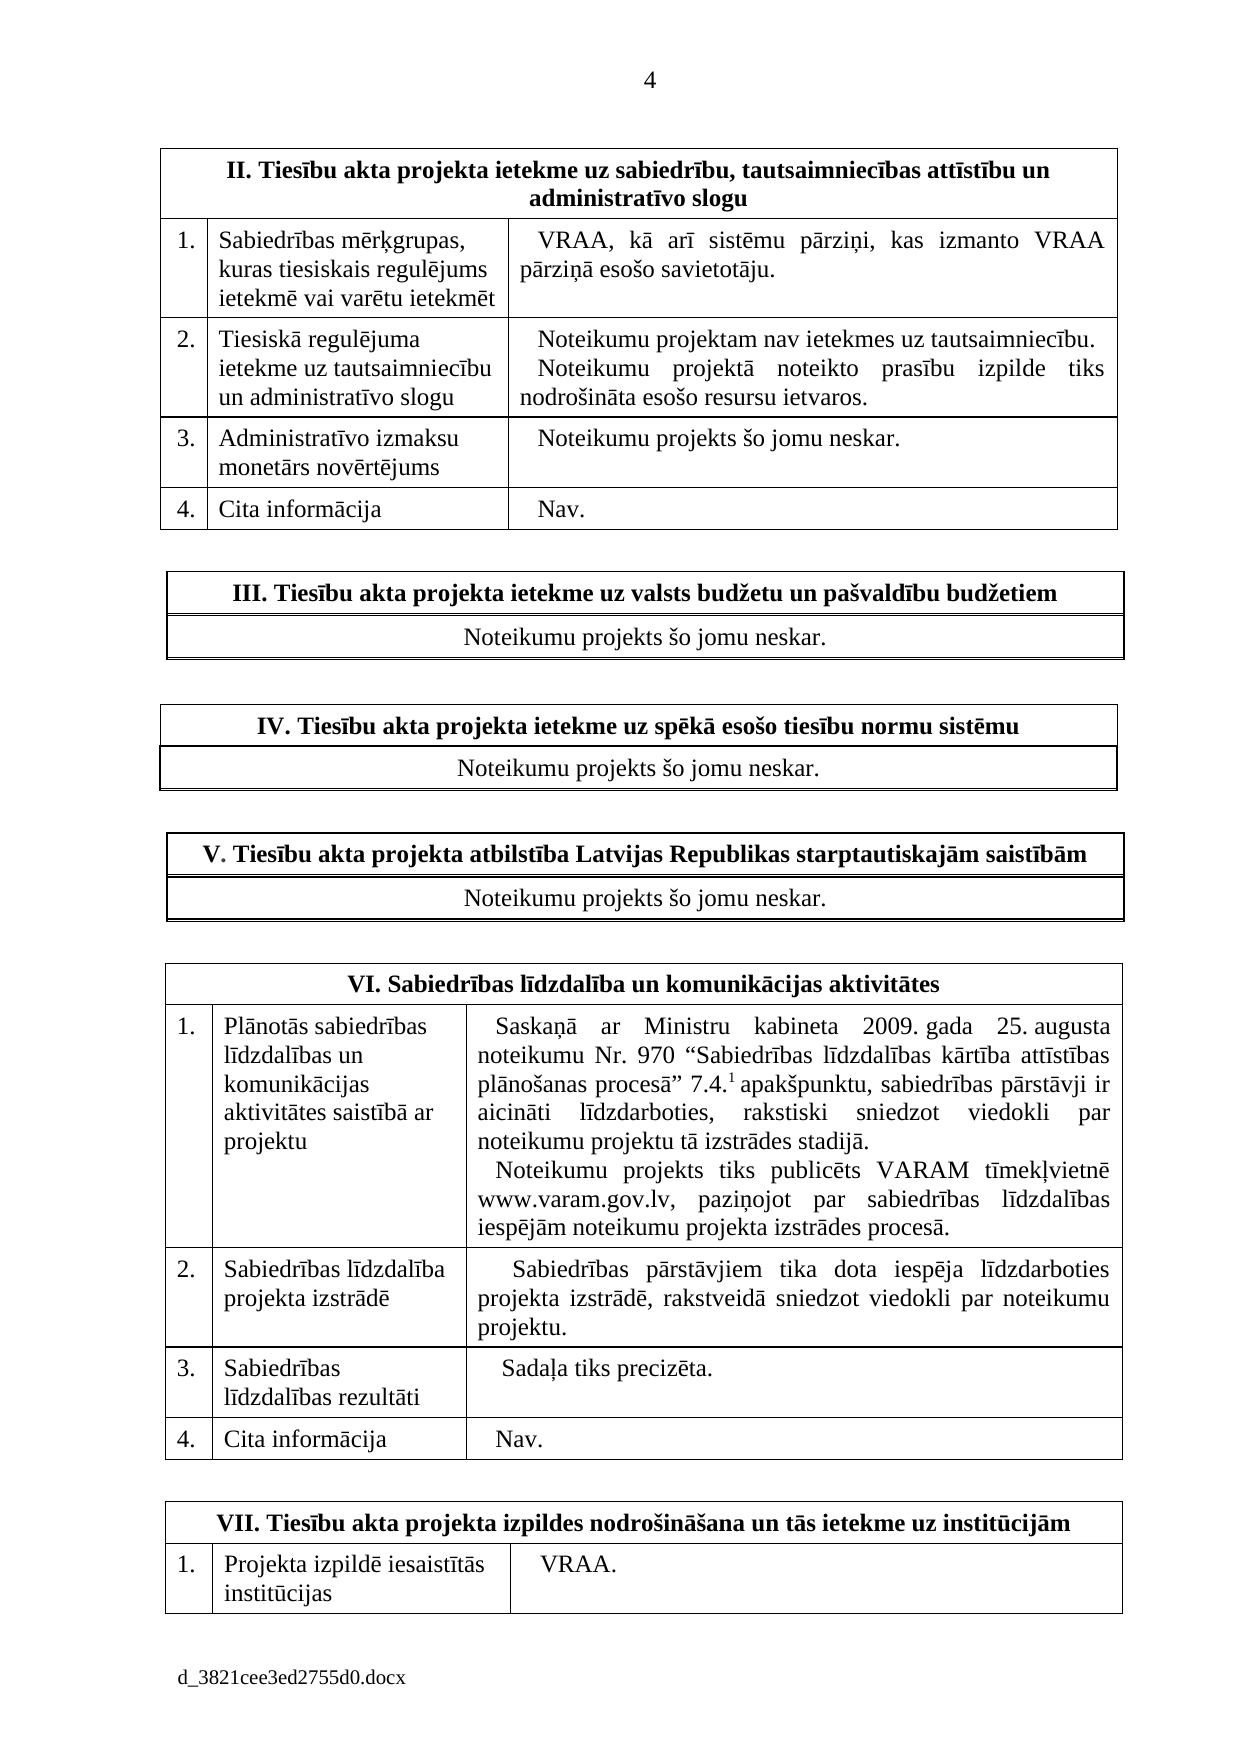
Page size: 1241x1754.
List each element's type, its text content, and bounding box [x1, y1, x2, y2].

table_cell Tiesiskā regulējuma ietekme uz tautsaimniecību un administratīvo slogu [208, 318, 508, 416]
table_header VI. Sabiedrības līdzdalība un komunikācijas aktivitātes [166, 964, 1122, 1004]
table_cell Noteikumu projekts šo jomu neskar. [509, 418, 1117, 487]
table_cell Plānotās sabiedrības līdzdalības un komunikācijas aktivitātes saistībā ar projektu [213, 1005, 466, 1247]
table_header III. Tiesību akta projekta ietekme uz valsts budžetu un pašvaldību budžetiem [168, 572, 1123, 613]
table_cell Sabiedrības pārstāvjiem tika dota iespēja līdzdarboties projekta izstrādē, rakstveidā sniedzot viedokli par noteikumu projektu. [467, 1248, 1122, 1346]
table_cell 3. [166, 1348, 212, 1417]
table_header VII. Tiesību akta projekta izpildes nodrošināšana un tās ietekme uz institūcijām [166, 1502, 1122, 1542]
table_cell 4. [161, 488, 207, 528]
table_cell 3. [161, 418, 207, 487]
table_cell Cita informācija [213, 1418, 466, 1458]
table_cell Cita informācija [208, 488, 508, 528]
table_header V. Tiesību akta projekta atbilstība Latvijas Republikas starptautiskajām saistībām [168, 834, 1123, 874]
table_cell 1. [166, 1544, 212, 1613]
table_cell 2. [161, 318, 207, 416]
table_header IV. Tiesību akta projekta ietekme uz spēkā esošo tiesību normu sistēmu [161, 705, 1117, 745]
table_cell Sadaļa tiks precizēta. [467, 1348, 1122, 1417]
table_cell Noteikumu projekts šo jomu neskar. [168, 616, 1123, 657]
table_cell Sabiedrības mērķgrupas, kuras tiesiskais regulējums ietekmē vai varētu ietekmēt [208, 219, 508, 317]
table_cell 4. [166, 1418, 212, 1458]
table_cell Sabiedrības līdzdalības rezultāti [213, 1348, 466, 1417]
table_cell Sabiedrības līdzdalība projekta izstrādē [213, 1248, 466, 1346]
table_cell Projekta izpildē iesaistītās institūcijas [213, 1544, 510, 1613]
table_cell Noteikumu projekts šo jomu neskar. [161, 747, 1116, 788]
table_cell Nav. [467, 1418, 1122, 1458]
table_cell Noteikumu projekts šo jomu neskar. [168, 878, 1123, 918]
table_cell Administratīvo izmaksu monetārs novērtējums [208, 418, 508, 487]
table_cell VRAA, kā arī sistēmu pārziņi, kas izmanto VRAA pārziņā esošo savietotāju. [509, 219, 1117, 317]
table_cell 1. [166, 1005, 212, 1247]
table_header II. Tiesību akta projekta ietekme uz sabiedrību, tautsaimniecības attīstību un administratīvo slogu [161, 149, 1117, 218]
table_cell 1. [161, 219, 207, 317]
table_cell Nav. [509, 488, 1117, 528]
table_cell VRAA. [511, 1544, 1122, 1613]
table_cell 2. [166, 1248, 212, 1346]
table_cell Saskaņā ar Ministru kabineta 2009. gada 25. augusta noteikumu Nr. 970 “Sabiedrības līdzdalības kārtība attīstības plānošanas procesā” 7.4.1 apakšpunktu, sabiedrības pārstāvji ir aicināti līdzdarboties, rakstiski sniedzot viedokli par noteikumu projektu tā izstrādes stadijā. Noteikumu projekts tiks publicēts VARAM tīmekļvietnē www.varam.gov.lv, paziņojot par sabiedrības līdzdalības iespējām noteikumu projekta izstrādes procesā. [467, 1005, 1122, 1247]
table_cell Noteikumu projektam nav ietekmes uz tautsaimniecību. Noteikumu projektā noteikto prasību izpilde tiks nodrošināta esošo resursu ietvaros. [509, 318, 1117, 416]
